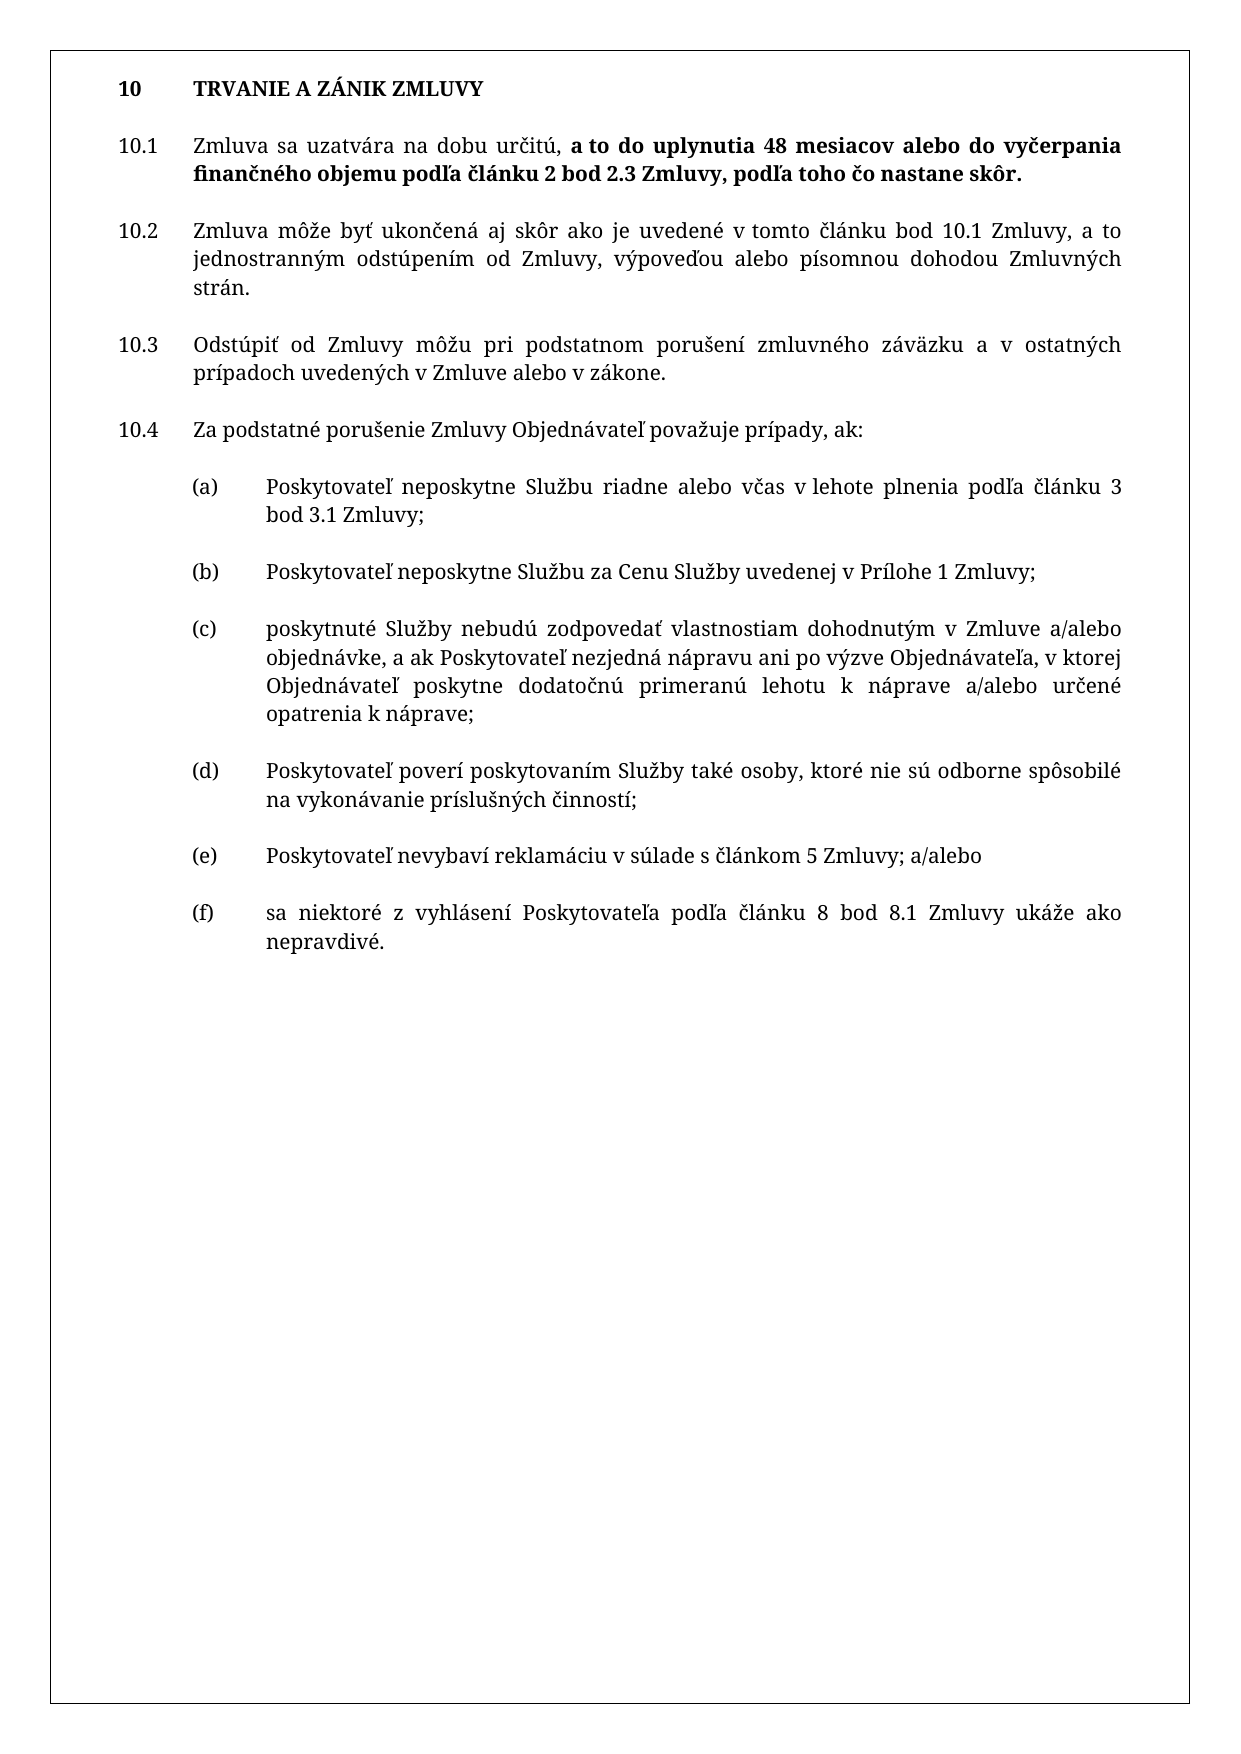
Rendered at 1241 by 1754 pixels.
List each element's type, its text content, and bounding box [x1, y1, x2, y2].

list Poskytovateľ nevybaví reklamáciu v súlade s článkom 5 Zmluvy; a/alebo [192, 842, 1122, 870]
list Poskytovateľ poverí poskytovaním Služby také osoby, ktoré nie sú odborne spôsobilé na vykonávanie príslušných činností; [192, 756, 1122, 813]
list Za podstatné porušenie Zmluvy Objednávateľ považuje prípady, ak: [118, 415, 1122, 443]
list sa niektoré z vyhlásení Poskytovateľa podľa článku 8 bod 8.1 Zmluvy ukáže ako nepravdivé. [192, 898, 1122, 955]
list Zmluva sa uzatvára na dobu určitú, a to do uplynutia 48 mesiacov alebo do vyčerpania finančného objemu podľa článku 2 bod 2.3 Zmluvy, podľa toho čo nastane skôr. [118, 131, 1122, 188]
list Poskytovateľ neposkytne Službu za Cenu Služby uvedenej v Prílohe 1 Zmluvy; [192, 557, 1122, 586]
list TRVANIE A ZÁNIK ZMLUVY [118, 74, 1122, 102]
list poskytnuté Služby nebudú zodpovedať vlastnostiam dohodnutým v Zmluve a/alebo objednávke, a ak Poskytovateľ nezjedná nápravu ani po výzve Objednávateľa, v ktorej Objednávateľ poskytne dodatočnú primeranú lehotu k náprave a/alebo určené opatrenia k náprave; [192, 614, 1122, 728]
list Zmluva môže byť ukončená aj skôr ako je uvedené v tomto článku bod 10.1 Zmluvy, a to jednostranným odstúpením od Zmluvy, výpoveďou alebo písomnou dohodou Zmluvných strán. [118, 216, 1122, 301]
list Odstúpiť od Zmluvy môžu pri podstatnom porušení zmluvného záväzku a v ostatných prípadoch uvedených v Zmluve alebo v zákone. [118, 330, 1122, 387]
list Poskytovateľ neposkytne Službu riadne alebo včas v lehote plnenia podľa článku 3 bod 3.1 Zmluvy; [192, 472, 1122, 529]
